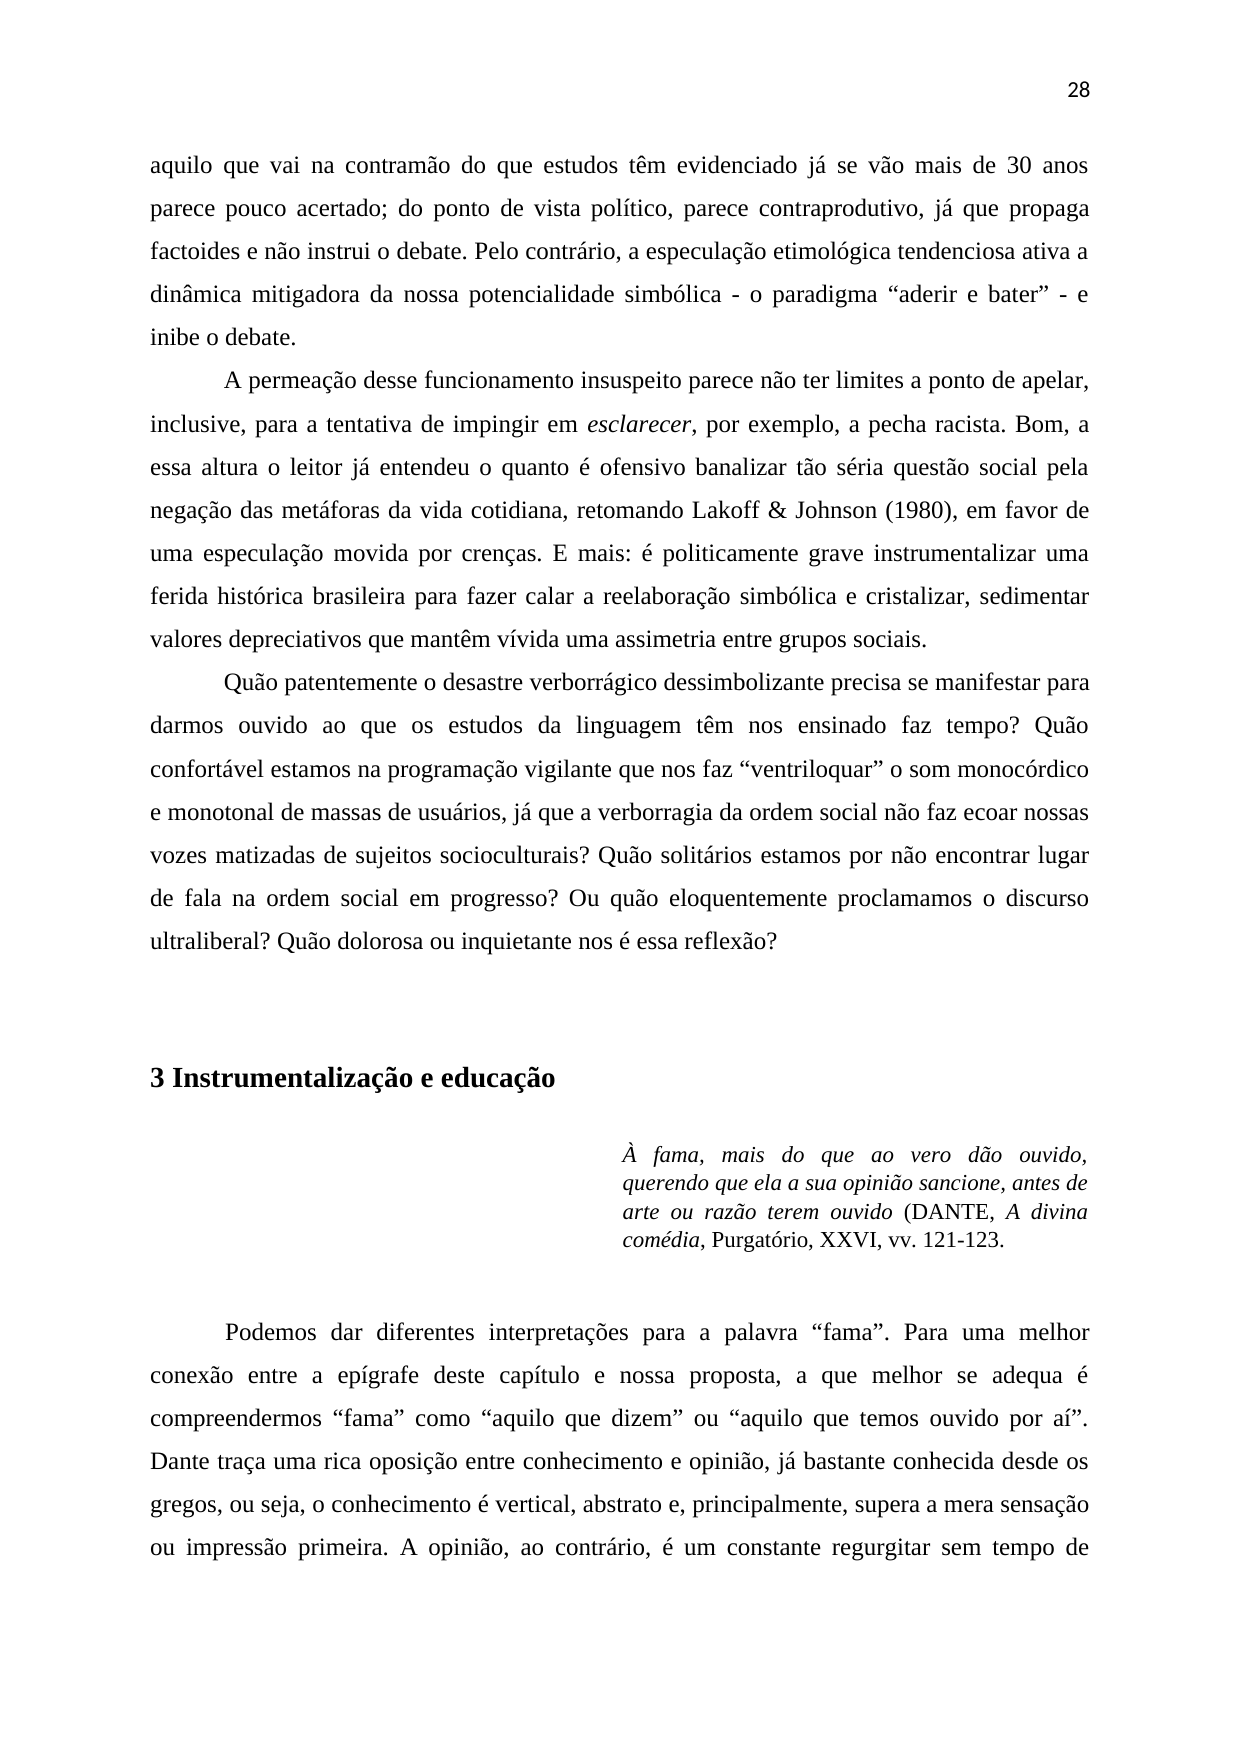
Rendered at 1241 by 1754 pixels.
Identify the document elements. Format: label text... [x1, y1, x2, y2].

text Quão patentemente o desastre verborrágico dessimbolizante precisa se manifestar para darmos ouvido ao que os estudos da linguagem têm nos ensinado faz tempo? Quão confortável estamos na programação vigilante que nos faz “ventriloquar” o som monocórdico e monotonal de massas de usuários, já que a verborragia da ordem social não faz ecoar nossas vozes matizadas de sujeitos socioculturais? Quão solitários estamos por não encontrar lugar de fala na ordem social em progresso? Ou quão eloquentemente proclamamos o discurso ultraliberal? Quão dolorosa ou inquietante nos é essa reflexão? [150, 667, 1090, 955]
text A permeação desse funcionamento insuspeito parece não ter limites a ponto de apelar, inclusive, para a tentativa de impingir em esclarecer, por exemplo, a pecha racista. Bom, a essa altura o leitor já entendeu o quanto é ofensivo banalizar tão séria questão social pela negação das metáforas da vida cotidiana, retomando Lakoff & Johnson (1980), em favor de uma especulação movida por crenças. E mais: é politicamente grave instrumentalizar uma ferida histórica brasileira para fazer calar a reelaboração simbólica e cristalizar, sedimentar valores depreciativos que mantêm vívida uma assimetria entre grupos sociais. [150, 366, 1090, 653]
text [150, 150, 1090, 351]
text À fama, mais do que ao vero dão ouvido, querendo que ela a sua opinião sancione, antes de arte ou razão terem ouvido (DANTE, A divina comédia, Purgatório, XXVI, vv. 121-123. [622, 1141, 1090, 1253]
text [150, 1317, 1090, 1561]
subtitle 3 Instrumentalização e educação [150, 1060, 1090, 1093]
